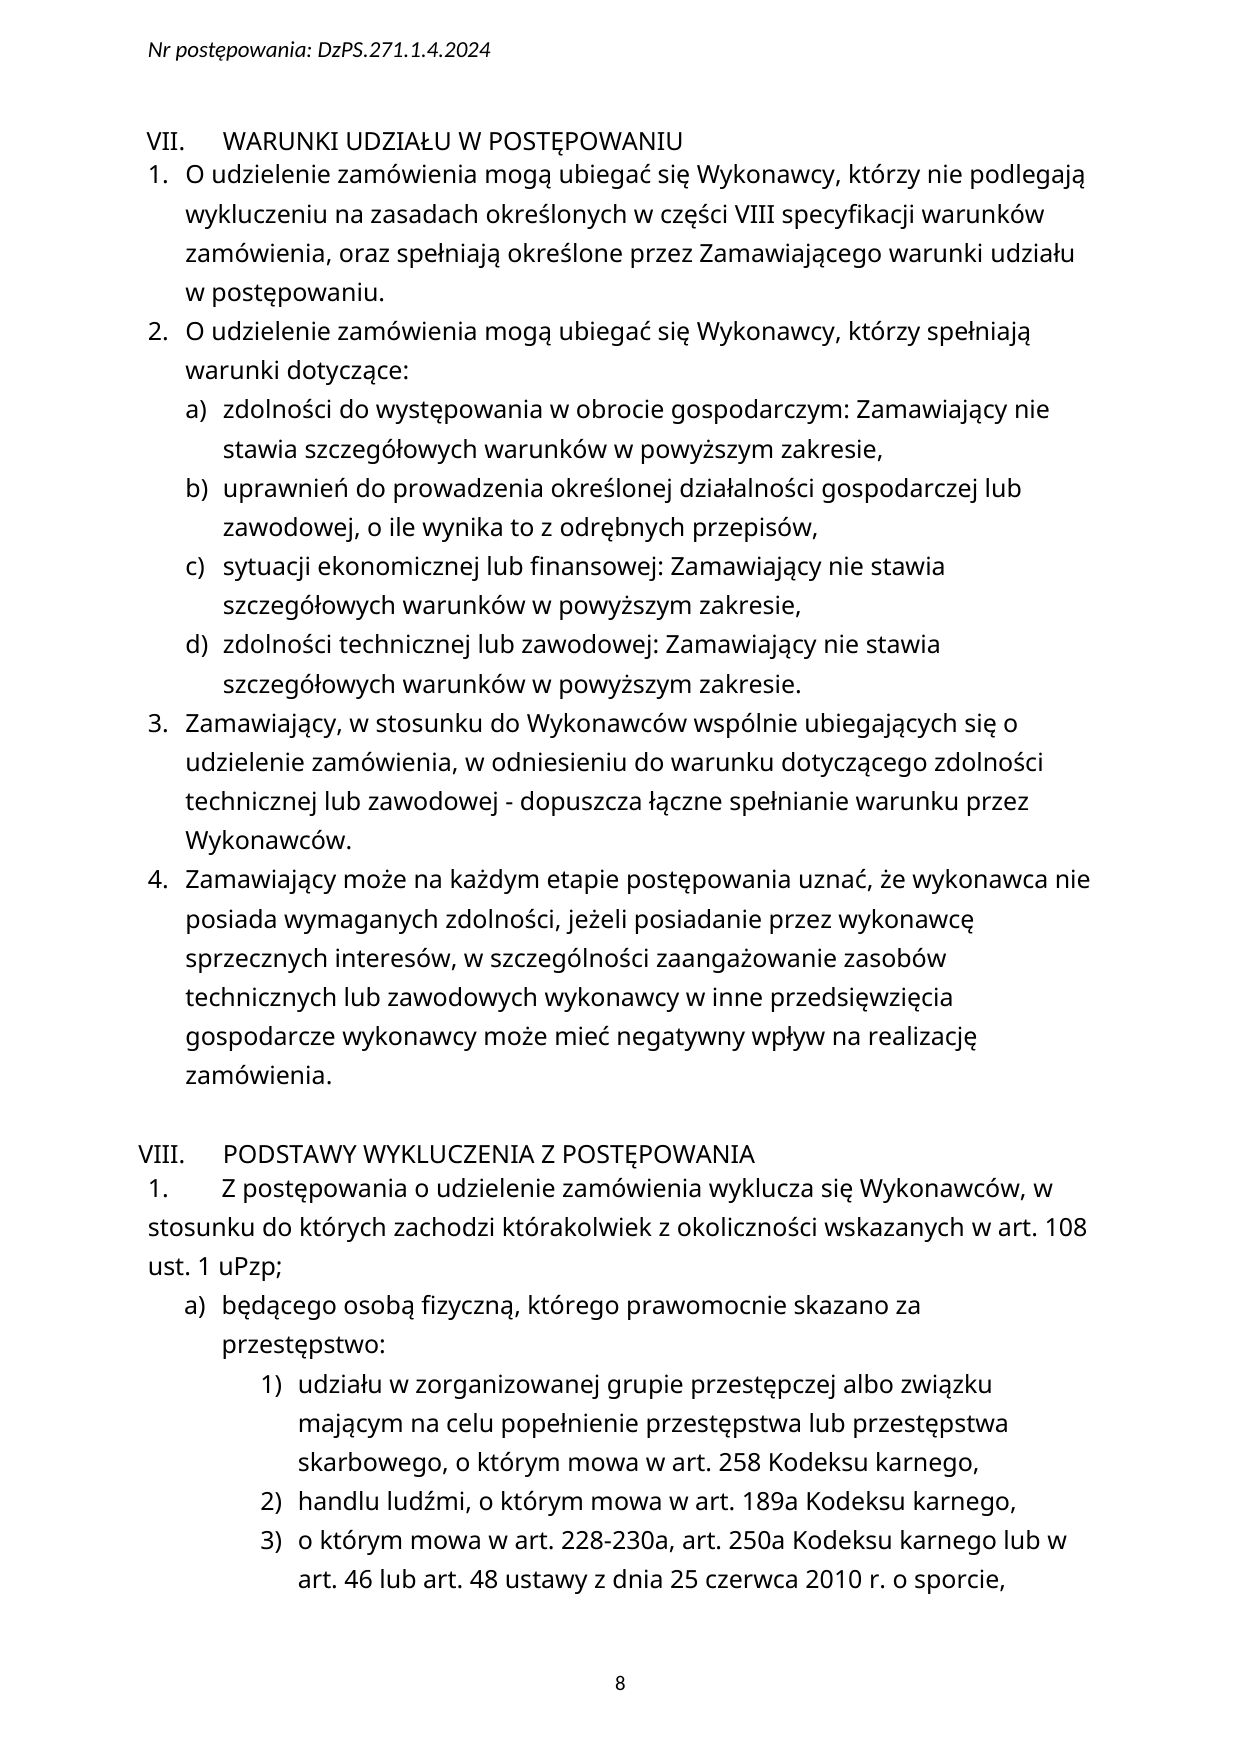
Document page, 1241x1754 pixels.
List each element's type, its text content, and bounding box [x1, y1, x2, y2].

list uprawnień do prowadzenia określonej działalności gospodarczej lub zawodowej, o ile wynika to z odrębnych przepisów, [185, 471, 1093, 544]
list udziału w zorganizowanej grupie przestępczej albo związku mającym na celu popełnienie przestępstwa lub przestępstwa skarbowego, o którym mowa w art. 258 Kodeksu karnego, [260, 1366, 1093, 1479]
list sytuacji ekonomicznej lub finansowej: Zamawiający nie stawia szczegółowych warunków w powyższym zakresie, [185, 549, 1093, 622]
list zdolności do występowania w obrocie gospodarczym: Zamawiający nie stawia szczegółowych warunków w powyższym zakresie, [185, 392, 1093, 465]
list O udzielenie zamówienia mogą ubiegać się Wykonawcy, którzy spełniają warunki dotyczące: [148, 314, 1093, 387]
list zdolności technicznej lub zawodowej: Zamawiający nie stawia szczegółowych warunków w powyższym zakresie. [185, 627, 1093, 700]
list Zamawiający, w stosunku do Wykonawców wspólnie ubiegających się o udzielenie zamówienia, w odniesieniu do warunku dotyczącego zdolności technicznej lub zawodowej - dopuszcza łączne spełnianie warunku przez Wykonawców. [148, 706, 1093, 857]
subtitle WARUNKI UDZIAŁU W POSTĘPOWANIU [185, 123, 1093, 157]
list handlu ludźmi, o którym mowa w art. 189a Kodeksu karnego, [260, 1484, 1093, 1518]
list będącego osobą fizyczną, którego prawomocnie skazano za przestępstwo: [184, 1288, 1093, 1361]
list Zamawiający może na każdym etapie postępowania uznać, że wykonawca nie posiada wymaganych zdolności, jeżeli posiadanie przez wykonawcę sprzecznych interesów, w szczególności zaangażowanie zasobów technicznych lub zawodowych wykonawcy w inne przedsięwzięcia gospodarcze wykonawcy może mieć negatywny wpływ na realizację zamówienia. [148, 862, 1093, 1092]
subtitle PODSTAWY WYKLUCZENIA Z POSTĘPOWANIA [185, 1136, 1093, 1170]
text 1. Z postępowania o udzielenie zamówienia wyklucza się Wykonawców, w stosunku do których zachodzi którakolwiek z okoliczności wskazanych w art. 108 ust. 1 uPzp; [148, 1170, 1093, 1283]
list o którym mowa w art. 228-230a, art. 250a Kodeksu karnego lub w art. 46 lub art. 48 ustawy z dnia 25 czerwca 2010 r. o sporcie, [260, 1523, 1093, 1596]
list O udzielenie zamówienia mogą ubiegać się Wykonawcy, którzy nie podlegają wykluczeniu na zasadach określonych w części VIII specyfikacji warunków zamówienia, oraz spełniają określone przez Zamawiającego warunki udziału w postępowaniu. [148, 157, 1093, 309]
